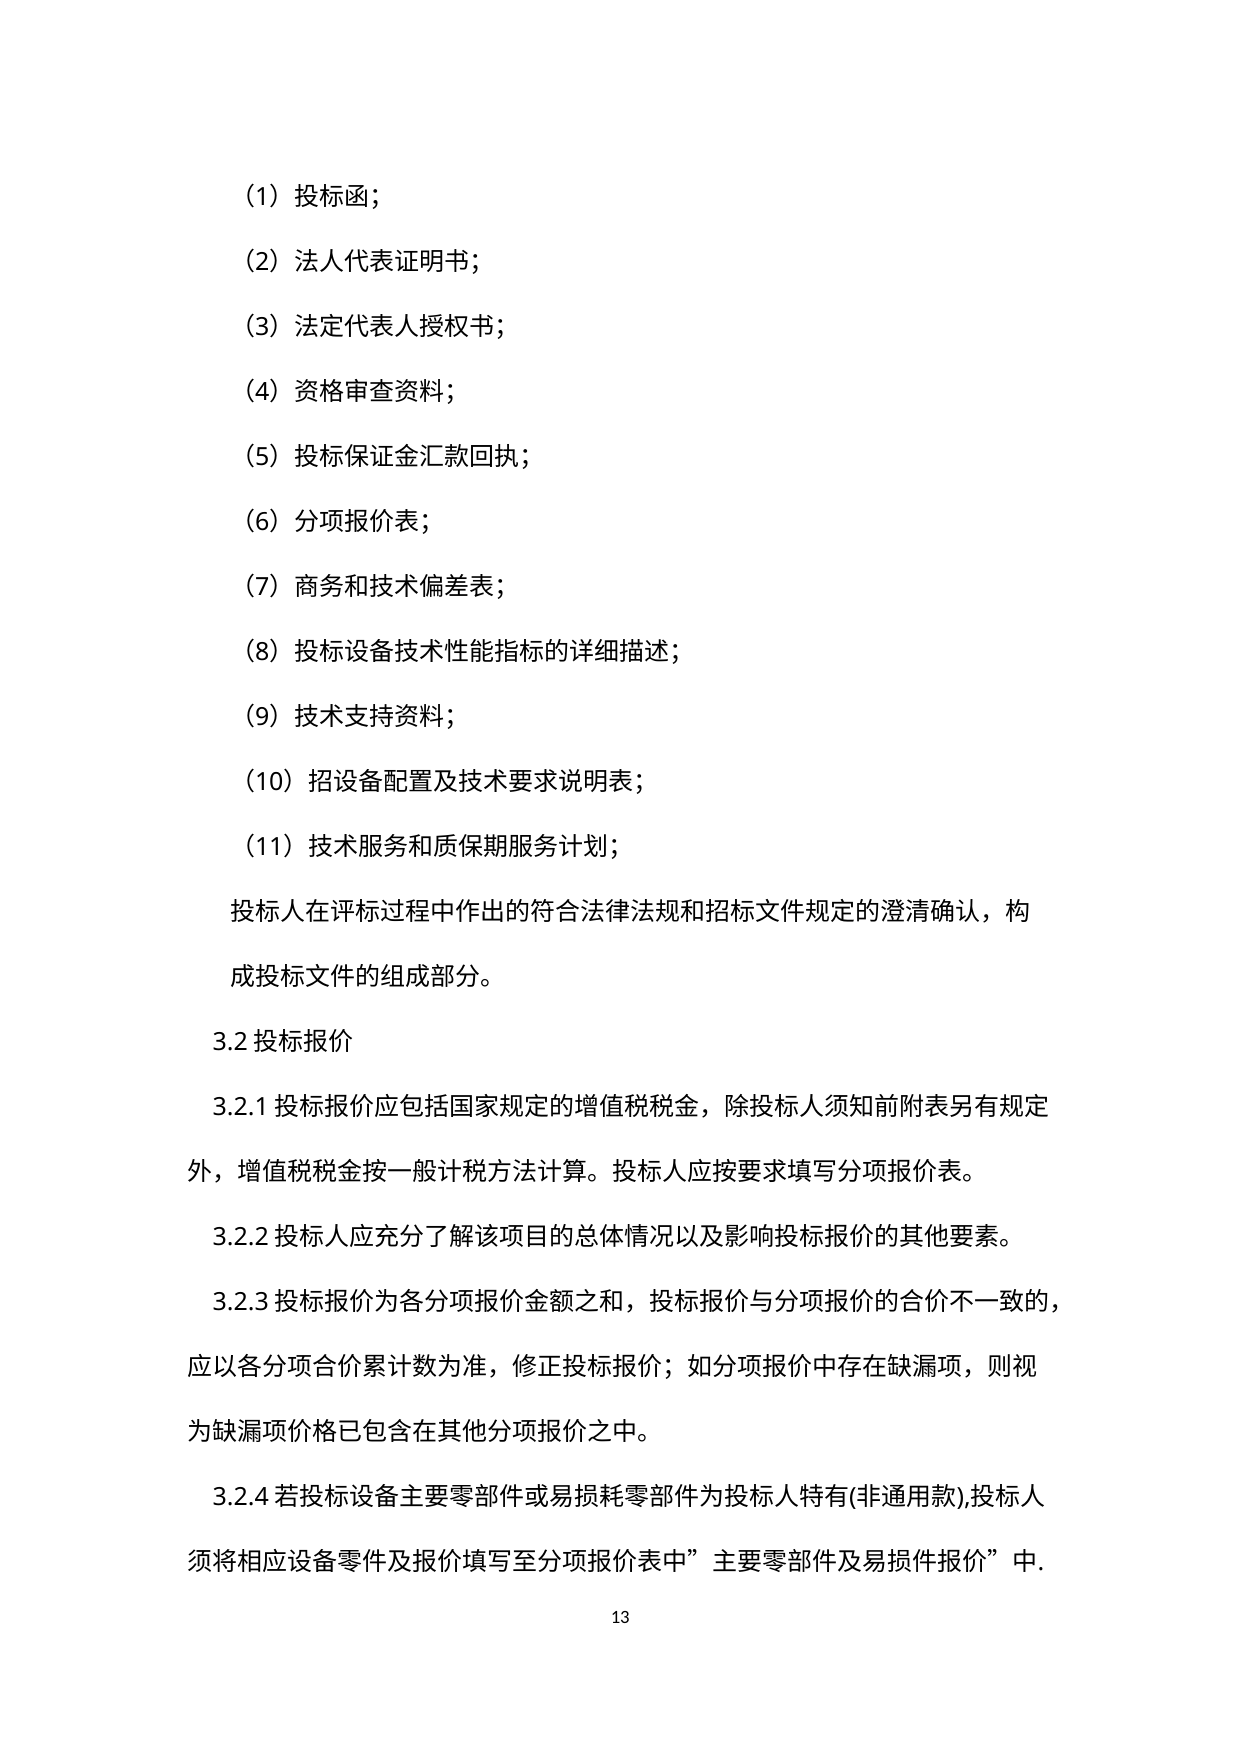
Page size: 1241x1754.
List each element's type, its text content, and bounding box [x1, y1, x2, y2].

list （4）资格审查资料； [230, 357, 1053, 422]
list （5）投标保证金汇款回执； [230, 422, 1053, 487]
text 3.2.2投标人应充分了解该项目的总体情况以及影响投标报价的其他要素。 [187, 1202, 1053, 1267]
list 投标人在评标过程中作出的符合法律法规和招标文件规定的澄清确认，构成投标文件的组成部分。 [230, 877, 1053, 1007]
text 3.2.3投标报价为各分项报价金额之和，投标报价与分项报价的合价不一致的，应以各分项合价累计数为准，修正投标报价；如分项报价中存在缺漏项，则视为缺漏项价格已包含在其他分项报价之中。 [187, 1267, 1053, 1462]
list （1）投标函； [230, 162, 1053, 227]
list （9）技术支持资料； [230, 682, 1053, 747]
text 3.2投标报价 [187, 1007, 1053, 1072]
text 3.2.1投标报价应包括国家规定的增值税税金，除投标人须知前附表另有规定外，增值税税金按一般计税方法计算。投标人应按要求填写分项报价表。 [187, 1072, 1053, 1202]
text 3.2.4若投标设备主要零部件或易损耗零部件为投标人特有(非通用款),投标人须将相应设备零件及报价填写至分项报价表中”主要零部件及易损件报价”中. [187, 1462, 1053, 1592]
list （11）技术服务和质保期服务计划； [230, 812, 1053, 877]
list （6）分项报价表； [230, 487, 1053, 552]
list （2）法人代表证明书； [230, 227, 1053, 292]
list （8）投标设备技术性能指标的详细描述； [230, 617, 1053, 682]
list （10）招设备配置及技术要求说明表； [230, 747, 1053, 812]
list （7）商务和技术偏差表； [230, 552, 1053, 617]
list （3）法定代表人授权书； [230, 292, 1053, 357]
